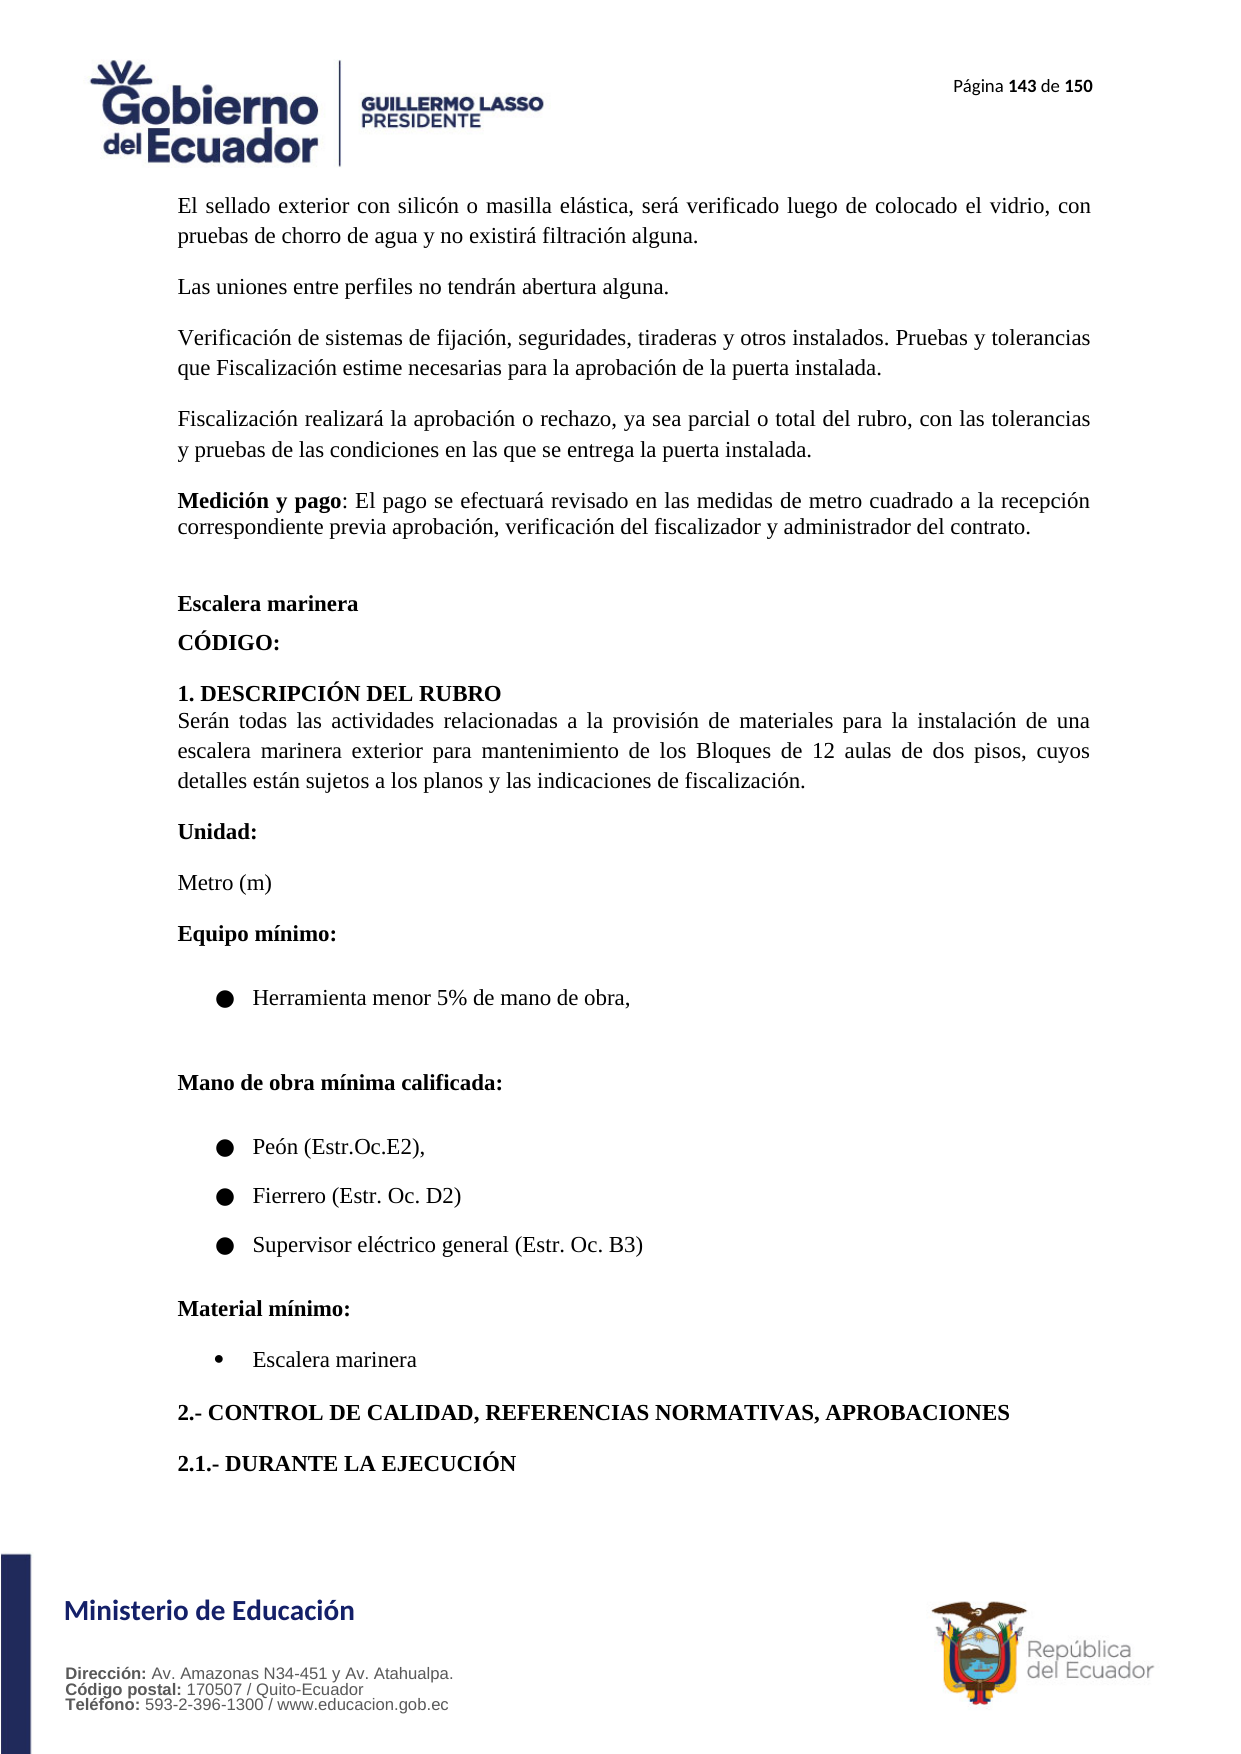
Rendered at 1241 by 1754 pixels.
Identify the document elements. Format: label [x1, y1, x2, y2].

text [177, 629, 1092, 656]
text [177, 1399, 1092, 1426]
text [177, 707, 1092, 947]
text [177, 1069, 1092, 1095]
picture [1, 1, 1241, 1754]
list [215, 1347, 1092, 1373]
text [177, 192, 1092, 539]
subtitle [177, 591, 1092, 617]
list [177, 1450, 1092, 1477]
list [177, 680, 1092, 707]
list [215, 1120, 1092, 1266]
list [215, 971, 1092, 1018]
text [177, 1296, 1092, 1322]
